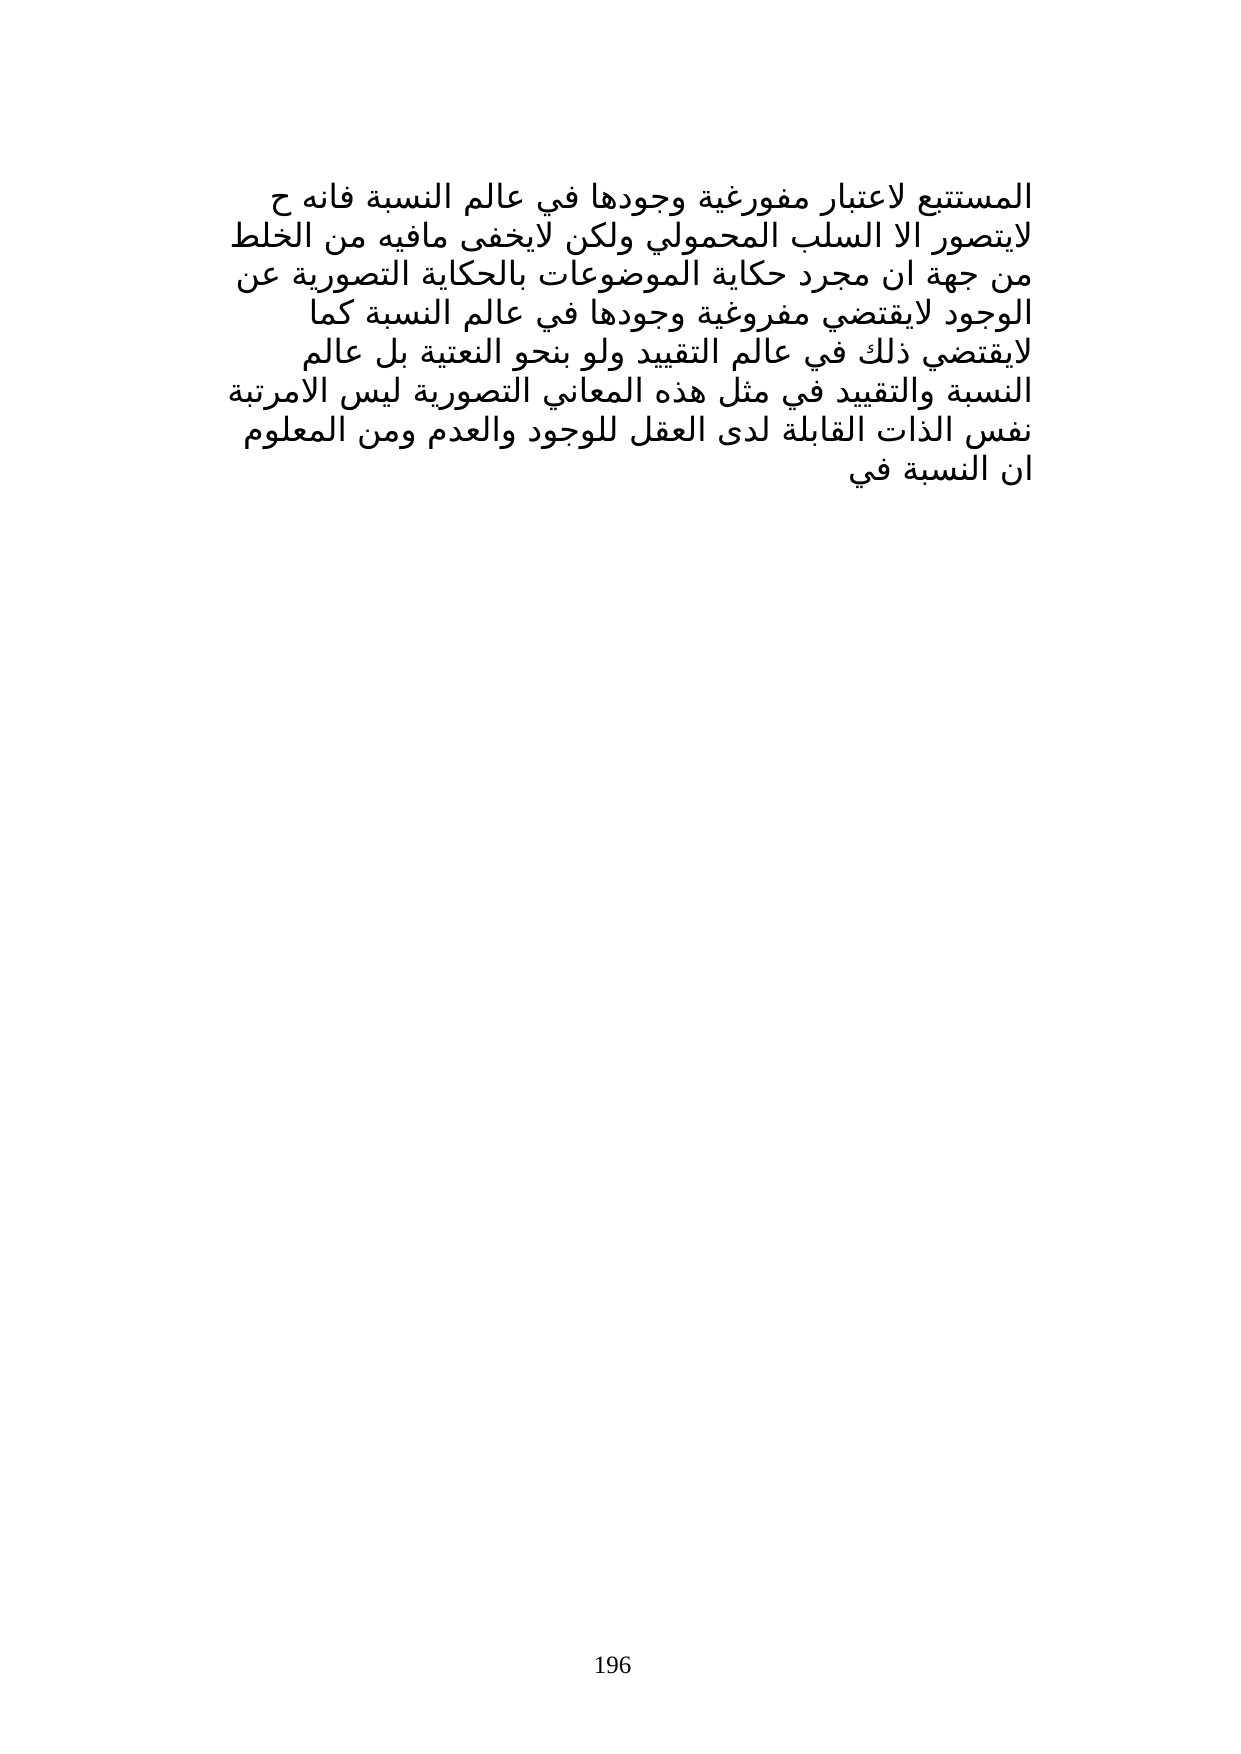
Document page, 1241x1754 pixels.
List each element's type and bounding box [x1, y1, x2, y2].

text [222, 177, 1033, 488]
